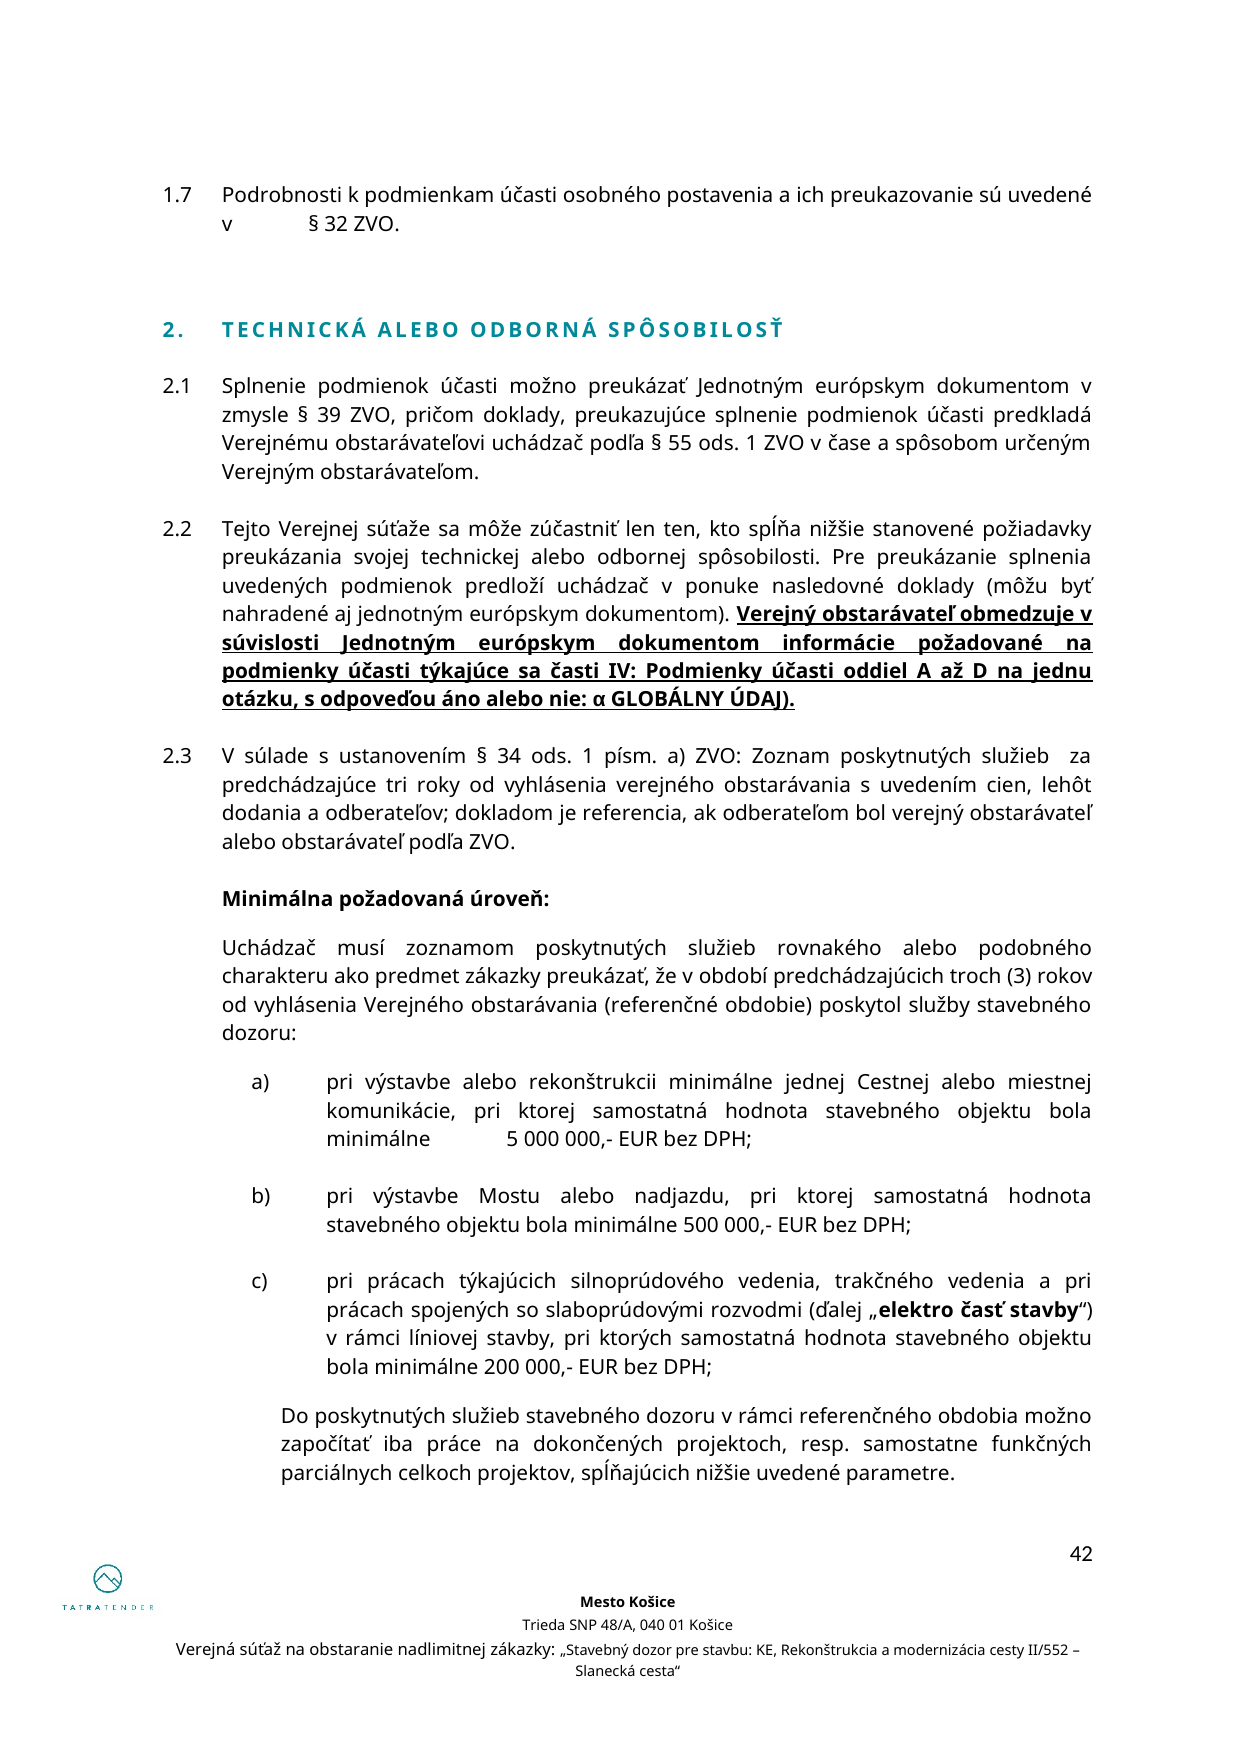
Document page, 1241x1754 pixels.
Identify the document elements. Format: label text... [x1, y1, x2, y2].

list Tejto Verejnej súťaže sa môže zúčastniť len ten, kto spĺňa nižšie stanovené požiadavky preukázania svojej technickej alebo odbornej spôsobilosti. Pre preukázanie splnenia uvedených podmienok predloží uchádzač v ponuke nasledovné doklady (môžu byť nahradené aj jednotným európskym dokumentom). Verejný obstarávateľ obmedzuje v súvislosti Jednotným európskym dokumentom informácie požadované na podmienky účasti týkajúce sa časti IV: Podmienky účasti oddiel A až D na jednu otázku, s odpoveďou áno alebo nie: α GLOBÁLNY ÚDAJ). [162, 514, 1093, 713]
text Uchádzač musí zoznamom poskytnutých služieb rovnakého alebo podobného charakteru ako predmet zákazky preukázať, že v období predchádzajúcich troch (3) rokov od vyhlásenia Verejného obstarávania (referenčné obdobie) poskytol služby stavebného dozoru: [222, 933, 1093, 1047]
list Minimálna požadovaná úroveň: [222, 884, 1093, 912]
list pri prácach týkajúcich silnoprúdového vedenia, trakčného vedenia a pri prácach spojených so slaboprúdovými rozvodmi (ďalej „elektro časť stavby“) v rámci líniovej stavby, pri ktorých samostatná hodnota stavebného objektu bola minimálne 200 000,- EUR bez DPH; [251, 1267, 1093, 1380]
list pri výstavbe Mostu alebo nadjazdu, pri ktorej samostatná hodnota stavebného objektu bola minimálne 500 000,- EUR bez DPH; [251, 1181, 1093, 1238]
list V súlade s ustanovením § 34 ods. 1 písm. a) ZVO: Zoznam poskytnutých služieb za predchádzajúce tri roky od vyhlásenia verejného obstarávania s uvedením cien, lehôt dodania a odberateľov; dokladom je referencia, ak odberateľom bol verejný obstarávateľ alebo obstarávateľ podľa ZVO. [162, 741, 1093, 855]
picture [41, 1540, 174, 1634]
text Do poskytnutých služieb stavebného dozoru v rámci referenčného obdobia možno započítať iba práce na dokončených projektoch, resp. samostatne funkčných parciálnych celkoch projektov, spĺňajúcich nižšie uvedené parametre. [281, 1401, 1093, 1486]
list Technická alebo odborná spôsobilosť [162, 315, 1093, 343]
list pri výstavbe alebo rekonštrukcii minimálne jednej Cestnej alebo miestnej komunikácie, pri ktorej samostatná hodnota stavebného objektu bola minimálne 5 000 000,- EUR bez DPH; [251, 1067, 1093, 1153]
list Podrobnosti k podmienkam účasti osobného postavenia a ich preukazovanie sú uvedené v § 32 ZVO. [162, 180, 1093, 237]
list Splnenie podmienok účasti možno preukázať Jednotným európskym dokumentom v zmysle § 39 ZVO, pričom doklady, preukazujúce splnenie podmienok účasti predkladá Verejnému obstarávateľovi uchádzač podľa § 55 ods. 1 ZVO v čase a spôsobom určeným Verejným obstarávateľom. [162, 372, 1093, 485]
